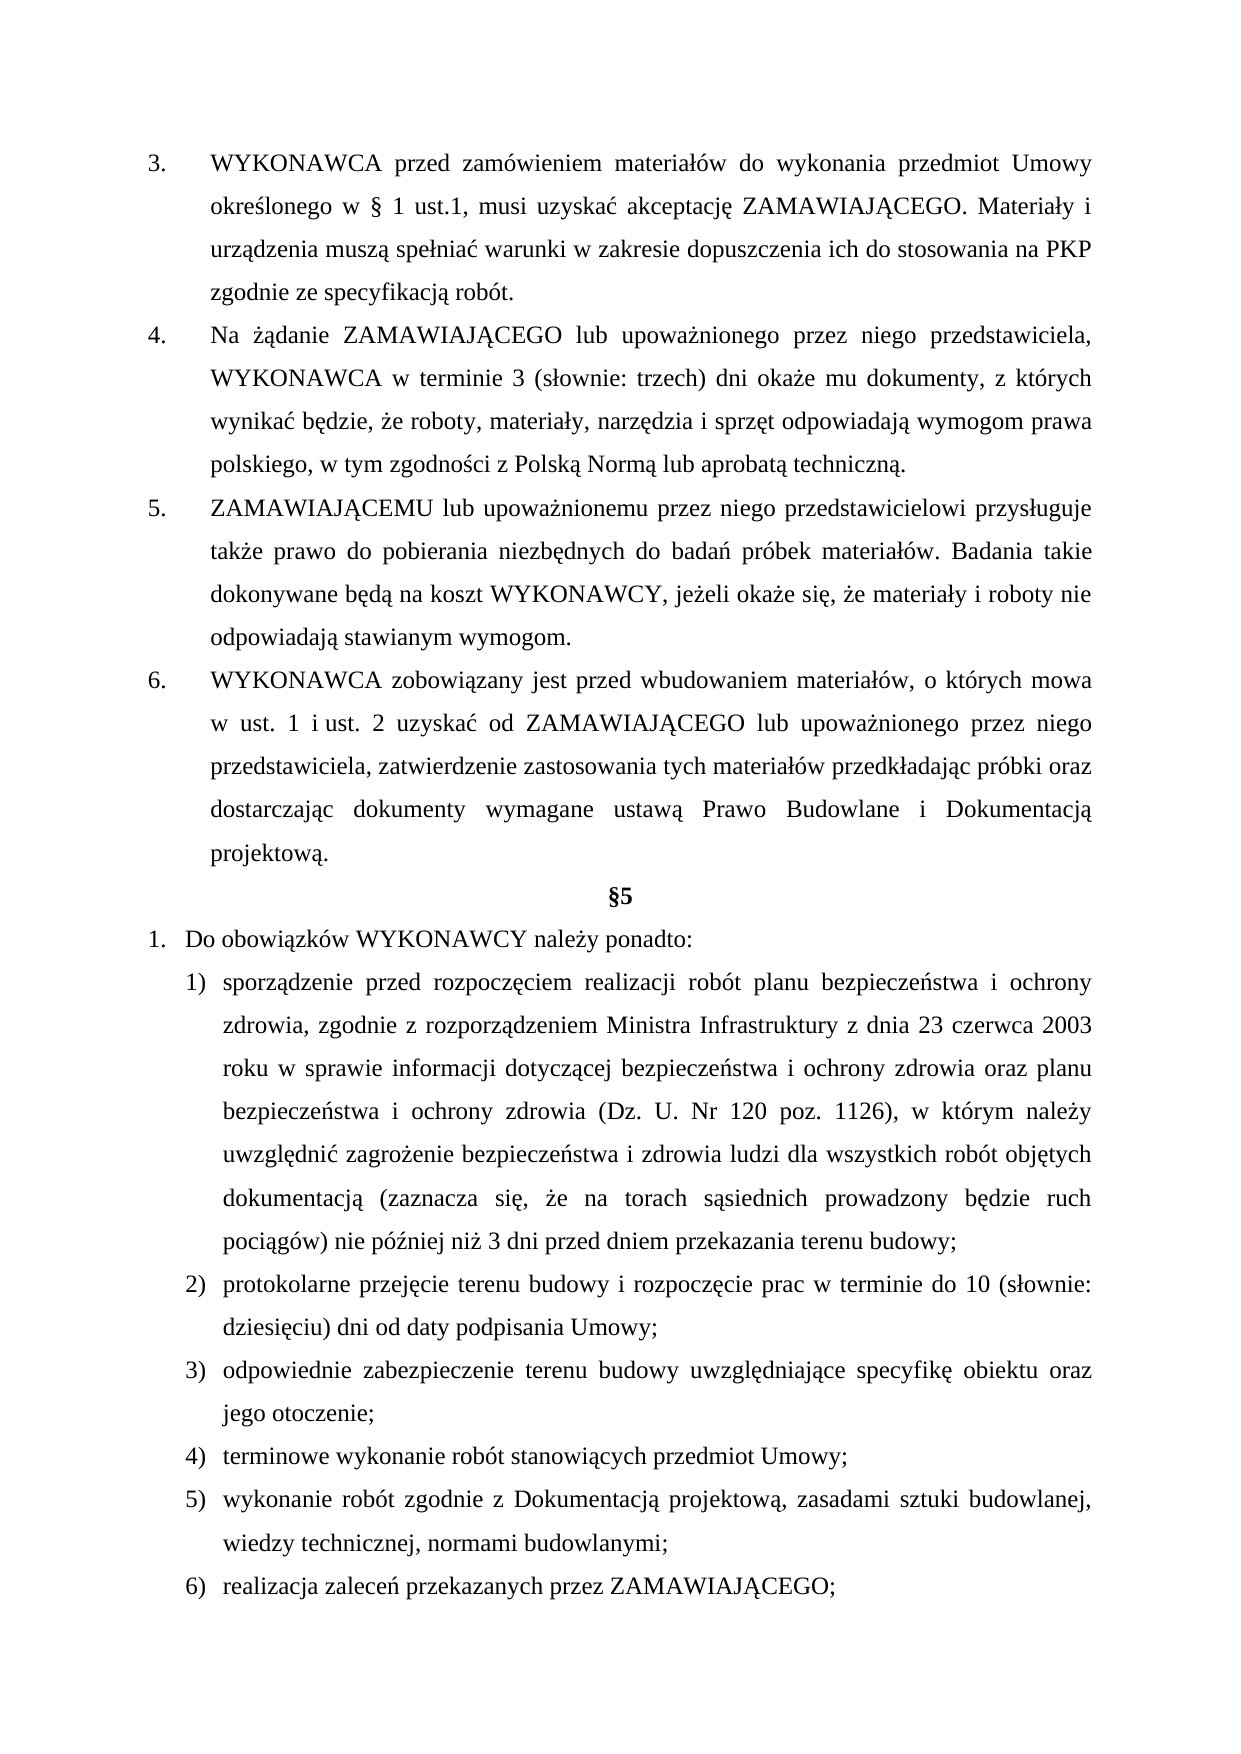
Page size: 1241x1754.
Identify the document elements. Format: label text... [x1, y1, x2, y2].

list odpowiednie zabezpieczenie terenu budowy uwzględniające specyfikę obiektu oraz jego otoczenie; [185, 1355, 1093, 1427]
list WYKONAWCA przed zamówieniem materiałów do wykonania przedmiot Umowy określonego w § 1 ust.1, musi uzyskać akceptację ZAMAWIAJĄCEGO. Materiały i urządzenia muszą spełniać warunki w zakresie dopuszczenia ich do stosowania na PKP zgodnie ze specyfikacją robót. [148, 148, 1093, 306]
list WYKONAWCA zobowiązany jest przed wbudowaniem materiałów, o których mowa w ust. 1 i ust. 2 uzyskać od ZAMAWIAJĄCEGO lub upoważnionego przez niego przedstawiciela, zatwierdzenie zastosowania tych materiałów przedkładając próbki oraz dostarczając dokumenty wymagane ustawą Prawo Budowlane i Dokumentacją projektową. [148, 665, 1093, 866]
list terminowe wykonanie robót stanowiących przedmiot Umowy; [185, 1441, 1093, 1470]
list protokolarne przejęcie terenu budowy i rozpoczęcie prac w terminie do 10 (słownie: dziesięciu) dni od daty podpisania Umowy; [185, 1269, 1093, 1341]
list Na żądanie ZAMAWIAJĄCEGO lub upoważnionego przez niego przedstawiciela, WYKONAWCA w terminie 3 (słownie: trzech) dni okaże mu dokumenty, z których wynikać będzie, że roboty, materiały, narzędzia i sprzęt odpowiadają wymogom prawa polskiego, w tym zgodności z Polską Normą lub aprobatą techniczną. [148, 320, 1093, 478]
list sporządzenie przed rozpoczęciem realizacji robót planu bezpieczeństwa i ochrony zdrowia, zgodnie z rozporządzeniem Ministra Infrastruktury z dnia 23 czerwca 2003 roku w sprawie informacji dotyczącej bezpieczeństwa i ochrony zdrowia oraz planu bezpieczeństwa i ochrony zdrowia (Dz. U. Nr 120 poz. 1126), w którym należy uwzględnić zagrożenie bezpieczeństwa i zdrowia ludzi dla wszystkich robót objętych dokumentacją (zaznacza się, że na torach sąsiednich prowadzony będzie ruch pociągów) nie później niż 3 dni przed dniem przekazania terenu budowy; [185, 967, 1093, 1254]
list ZAMAWIAJĄCEMU lub upoważnionemu przez niego przedstawicielowi przysługuje także prawo do pobierania niezbędnych do badań próbek materiałów. Badania takie dokonywane będą na koszt WYKONAWCY, jeżeli okaże się, że materiały i roboty nie odpowiadają stawianym wymogom. [148, 493, 1093, 651]
list wykonanie robót zgodnie z Dokumentacją projektową, zasadami sztuki budowlanej, wiedzy technicznej, normami budowlanymi; [185, 1484, 1093, 1556]
list Do obowiązków WYKONAWCY należy ponadto: [148, 924, 1093, 953]
text §5 [148, 881, 1093, 909]
list realizacja zaleceń przekazanych przez ZAMAWIAJĄCEGO; [185, 1571, 1093, 1599]
